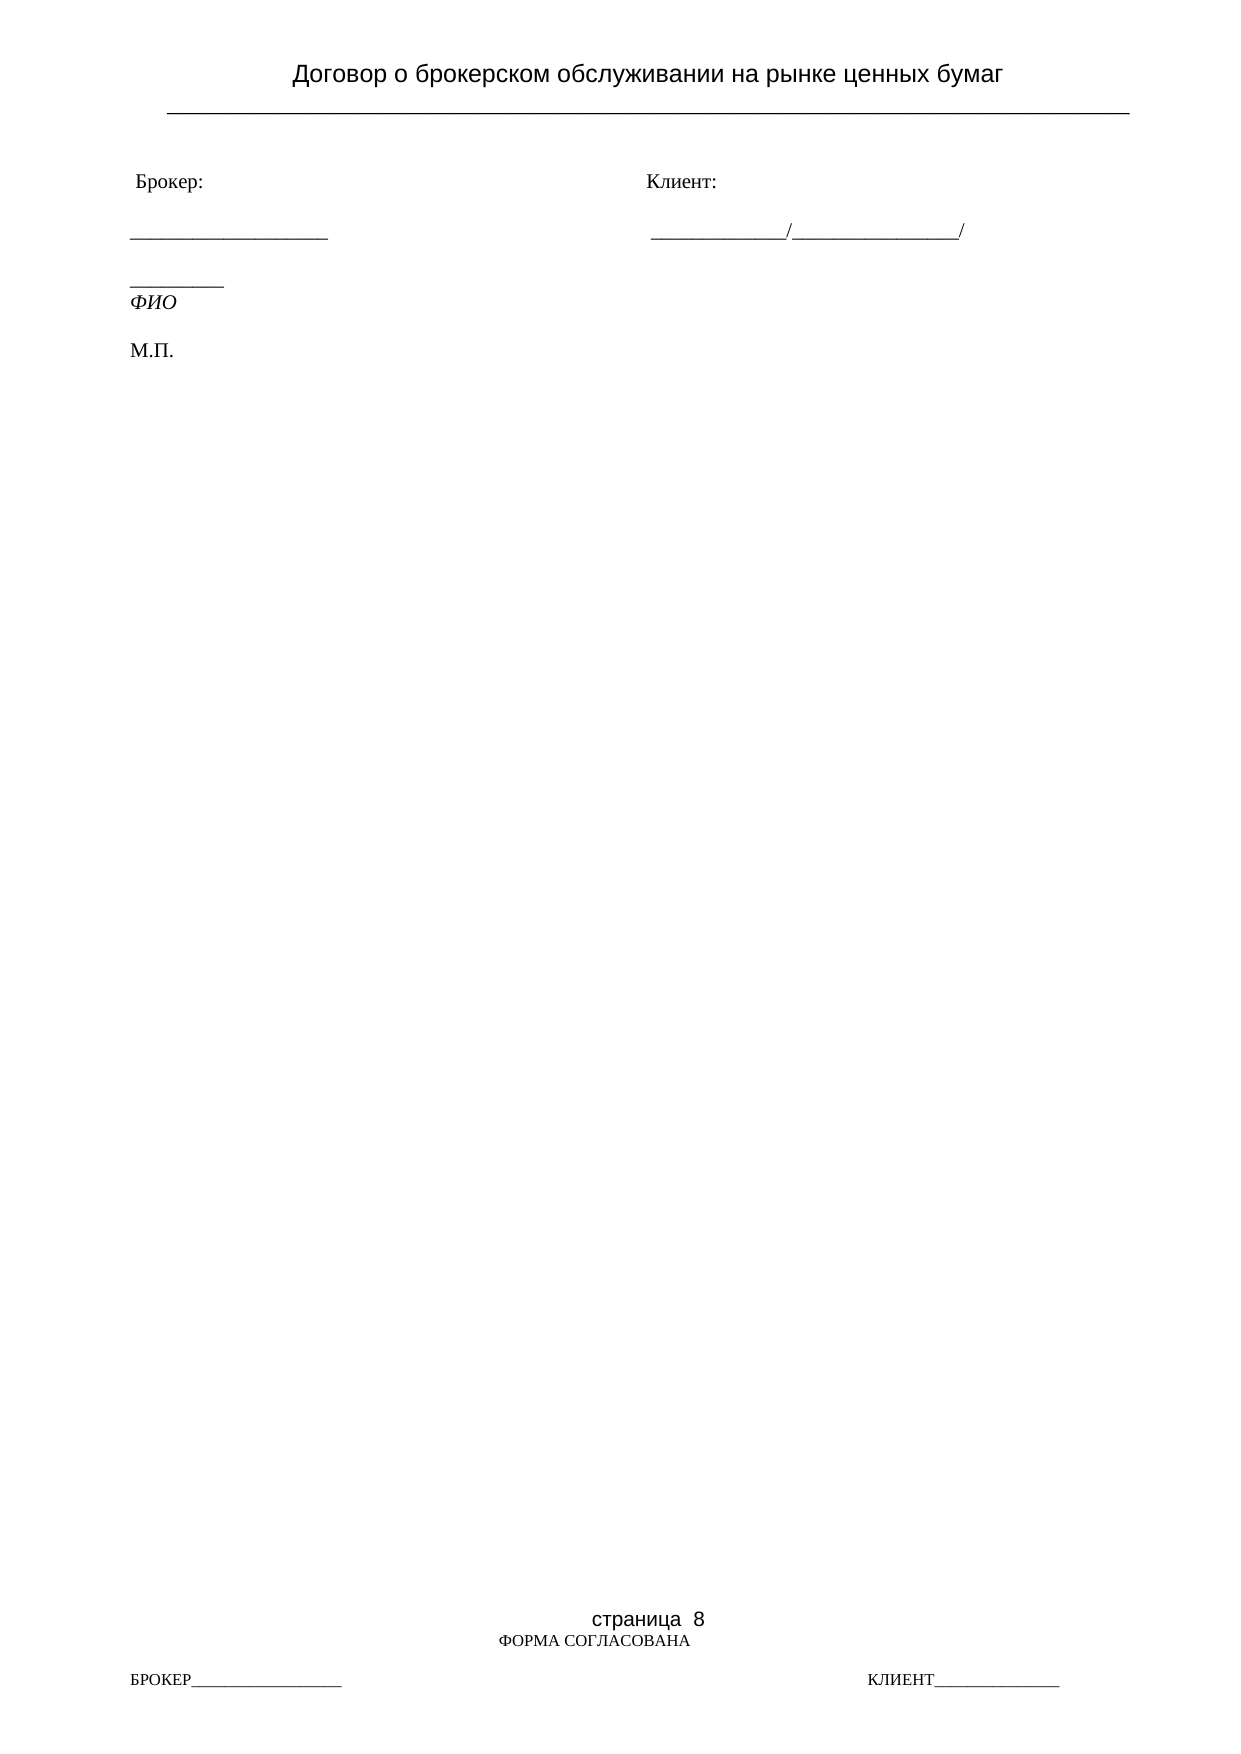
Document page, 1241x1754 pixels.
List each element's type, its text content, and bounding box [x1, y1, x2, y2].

text ___________________ _____________/________________/ [130, 217, 1166, 242]
subtitle ФИО [130, 290, 1166, 314]
text М.П. [130, 338, 1166, 362]
text Брокер: Клиент: [130, 169, 1166, 193]
text _________ [130, 266, 1166, 290]
